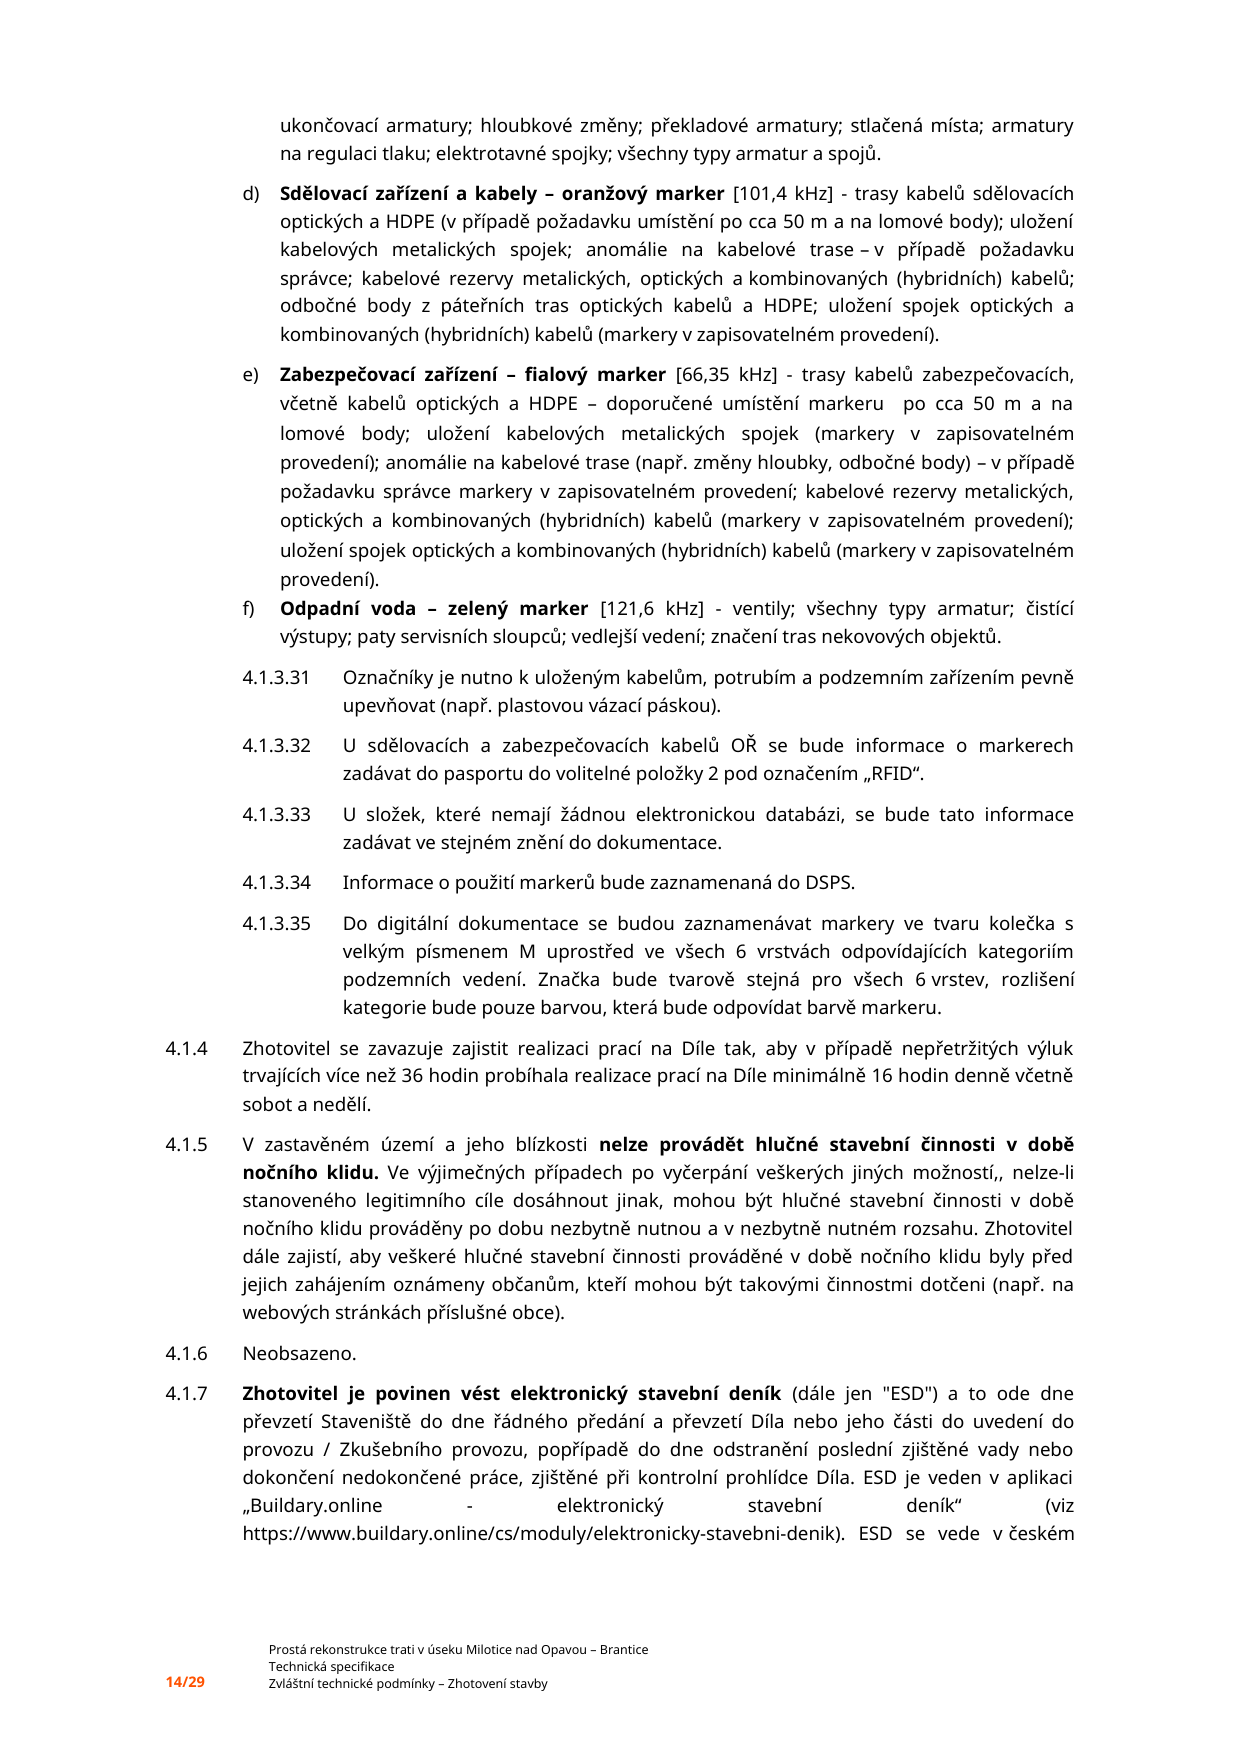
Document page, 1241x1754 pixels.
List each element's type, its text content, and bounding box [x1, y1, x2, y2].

list U složek, které nemají žádnou elektronickou databázi, se bude tato informace zadávat ve stejném znění do dokumentace. [242, 801, 1075, 855]
text Do digitální dokumentace se budou zaznamenávat markery ve tvaru kolečka s velkým písmenem M uprostřed ve všech 6 vrstvách odpovídajících kategoriím podzemních vedení. Značka bude tvarově stejná pro všech 6 vrstev, rozlišení kategorie bude pouze barvou, která bude odpovídat barvě markeru. [242, 910, 1075, 1020]
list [242, 112, 1075, 166]
list Sdělovací zařízení a kabely – oranžový marker [101,4 kHz] - trasy kabelů sdělovacích optických a HDPE (v případě požadavku umístění po cca 50 m a na lomové body); uložení kabelových metalických spojek; anomálie na kabelové trase – v případě požadavku správce; kabelové rezervy metalických, optických a kombinovaných (hybridních) kabelů; odbočné body z páteřních tras optických kabelů a HDPE; uložení spojek optických a kombinovaných (hybridních) kabelů (markery v zapisovatelném provedení). [242, 181, 1075, 346]
list Odpadní voda – zelený marker [121,6 kHz] - ventily; všechny typy armatur; čistící výstupy; paty servisních sloupců; vedlejší vedení; značení tras nekovových objektů. [242, 596, 1075, 649]
list Zabezpečovací zařízení – fialový marker [66,35 kHz] - trasy kabelů zabezpečovacích, včetně kabelů optických a HDPE – doporučené umístění markeru po cca 50 m a na lomové body; uložení kabelových metalických spojek (markery v zapisovatelném provedení); anomálie na kabelové trase (např. změny hloubky, odbočné body) – v případě požadavku správce markery v zapisovatelném provedení; kabelové rezervy metalických, optických a kombinovaných (hybridních) kabelů (markery v zapisovatelném provedení); uložení spojek optických a kombinovaných (hybridních) kabelů (markery v zapisovatelném provedení). [242, 361, 1075, 592]
text Neobsazeno. [165, 1340, 1075, 1366]
text Zhotovitel se zavazuje zajistit realizaci prací na Díle tak, aby v případě nepřetržitých výluk trvajících více než 36 hodin probíhala realizace prací na Díle minimálně 16 hodin denně včetně sobot a nedělí. [165, 1035, 1075, 1116]
list U sdělovacích a zabezpečovacích kabelů OŘ se bude informace o markerech zadávat do pasportu do volitelné položky 2 pod označením „RFID“. [242, 733, 1075, 786]
text V zastavěném území a jeho blízkosti nelze provádět hlučné stavební činnosti v době nočního klidu. Ve výjimečných případech po vyčerpání veškerých jiných možností,, nelze-li stanoveného legitimního cíle dosáhnout jinak, mohou být hlučné stavební činnosti v době nočního klidu prováděny po dobu nezbytně nutnou a v nezbytně nutném rozsahu. Zhotovitel dále zajistí, aby veškeré hlučné stavební činnosti prováděné v době nočního klidu byly před jejich zahájením oznámeny občanům, kteří mohou být takovými činnostmi dotčeni (např. na webových stránkách příslušné obce). [165, 1131, 1075, 1325]
list Informace o použití markerů bude zaznamenaná do DSPS. [242, 870, 1075, 895]
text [165, 1381, 1075, 1546]
list Označníky je nutno k uloženým kabelům, potrubím a podzemním zařízením pevně upevňovat (např. plastovou vázací páskou). [242, 664, 1075, 718]
